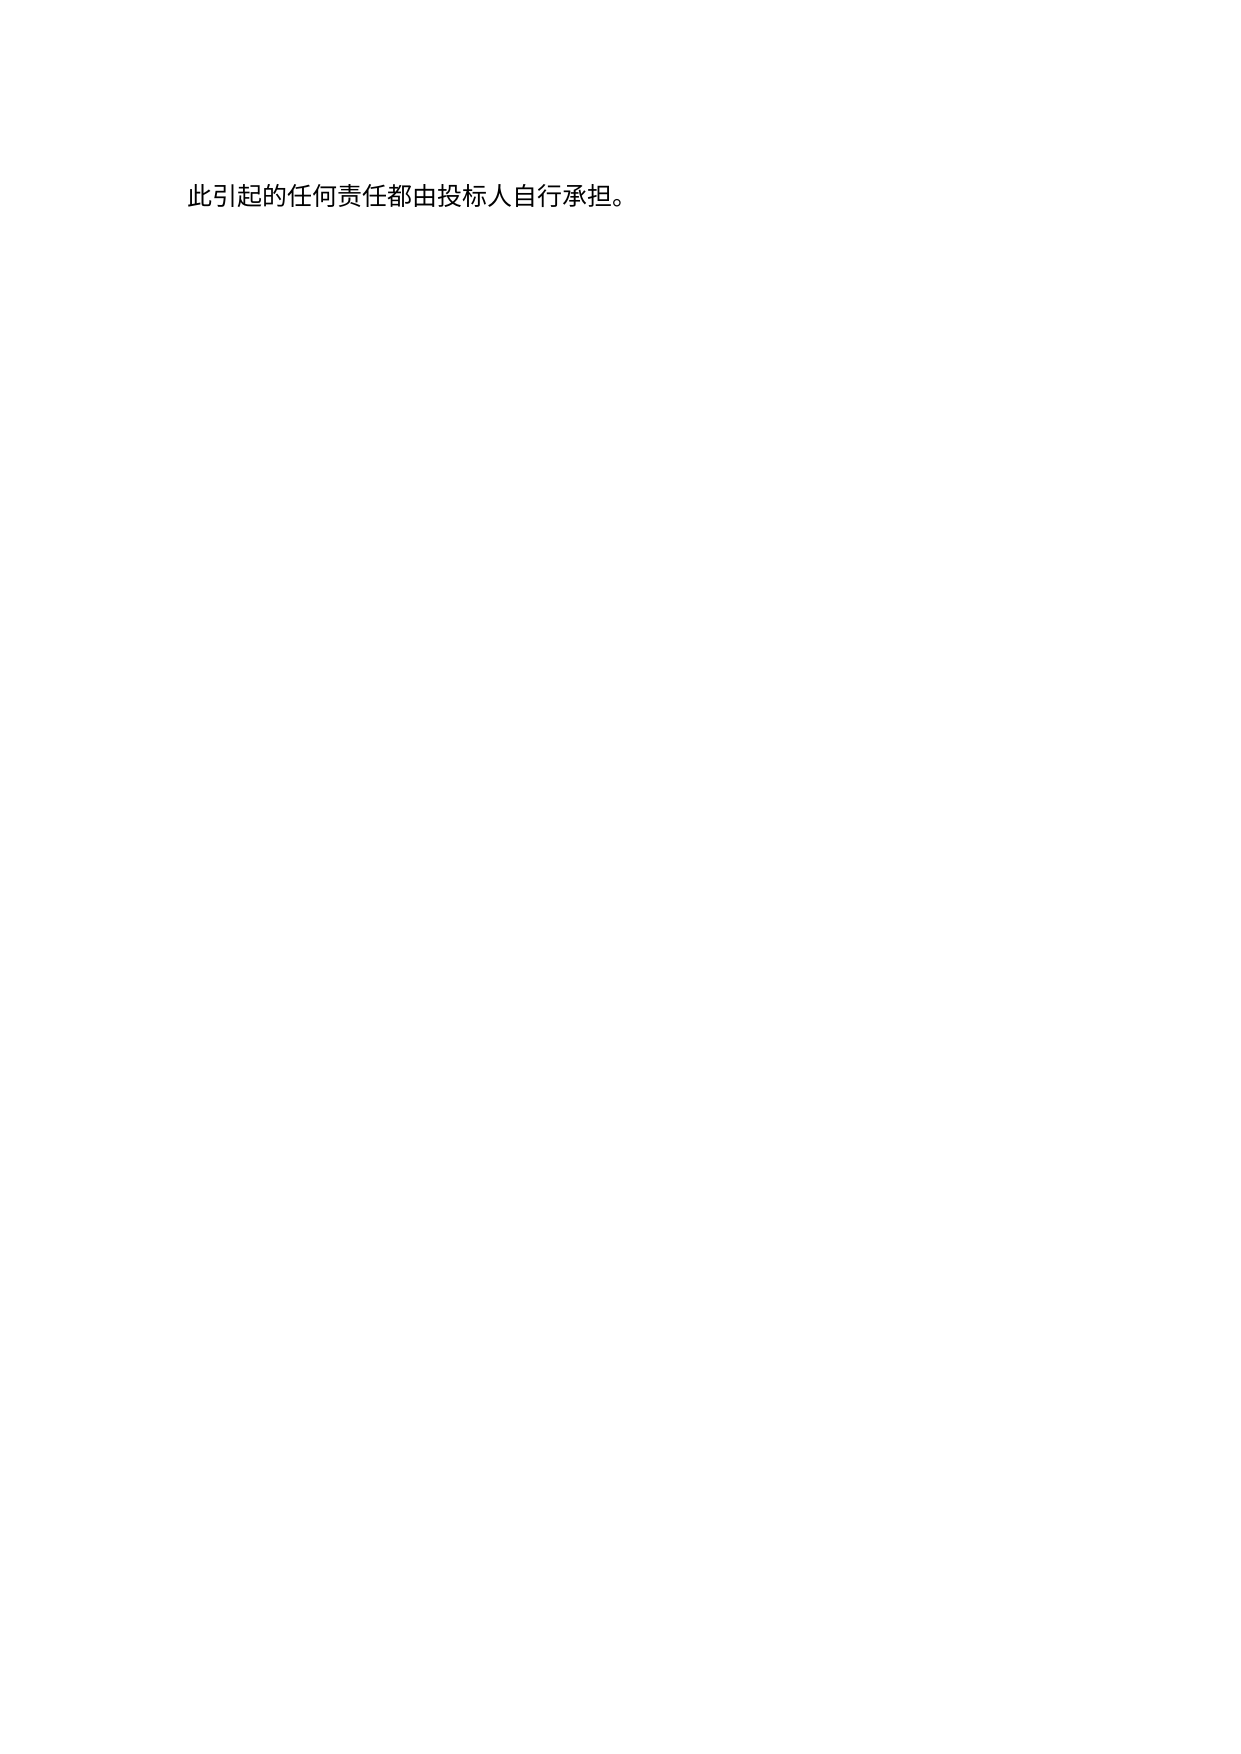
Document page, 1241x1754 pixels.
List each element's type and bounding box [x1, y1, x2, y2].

text [187, 162, 1053, 227]
